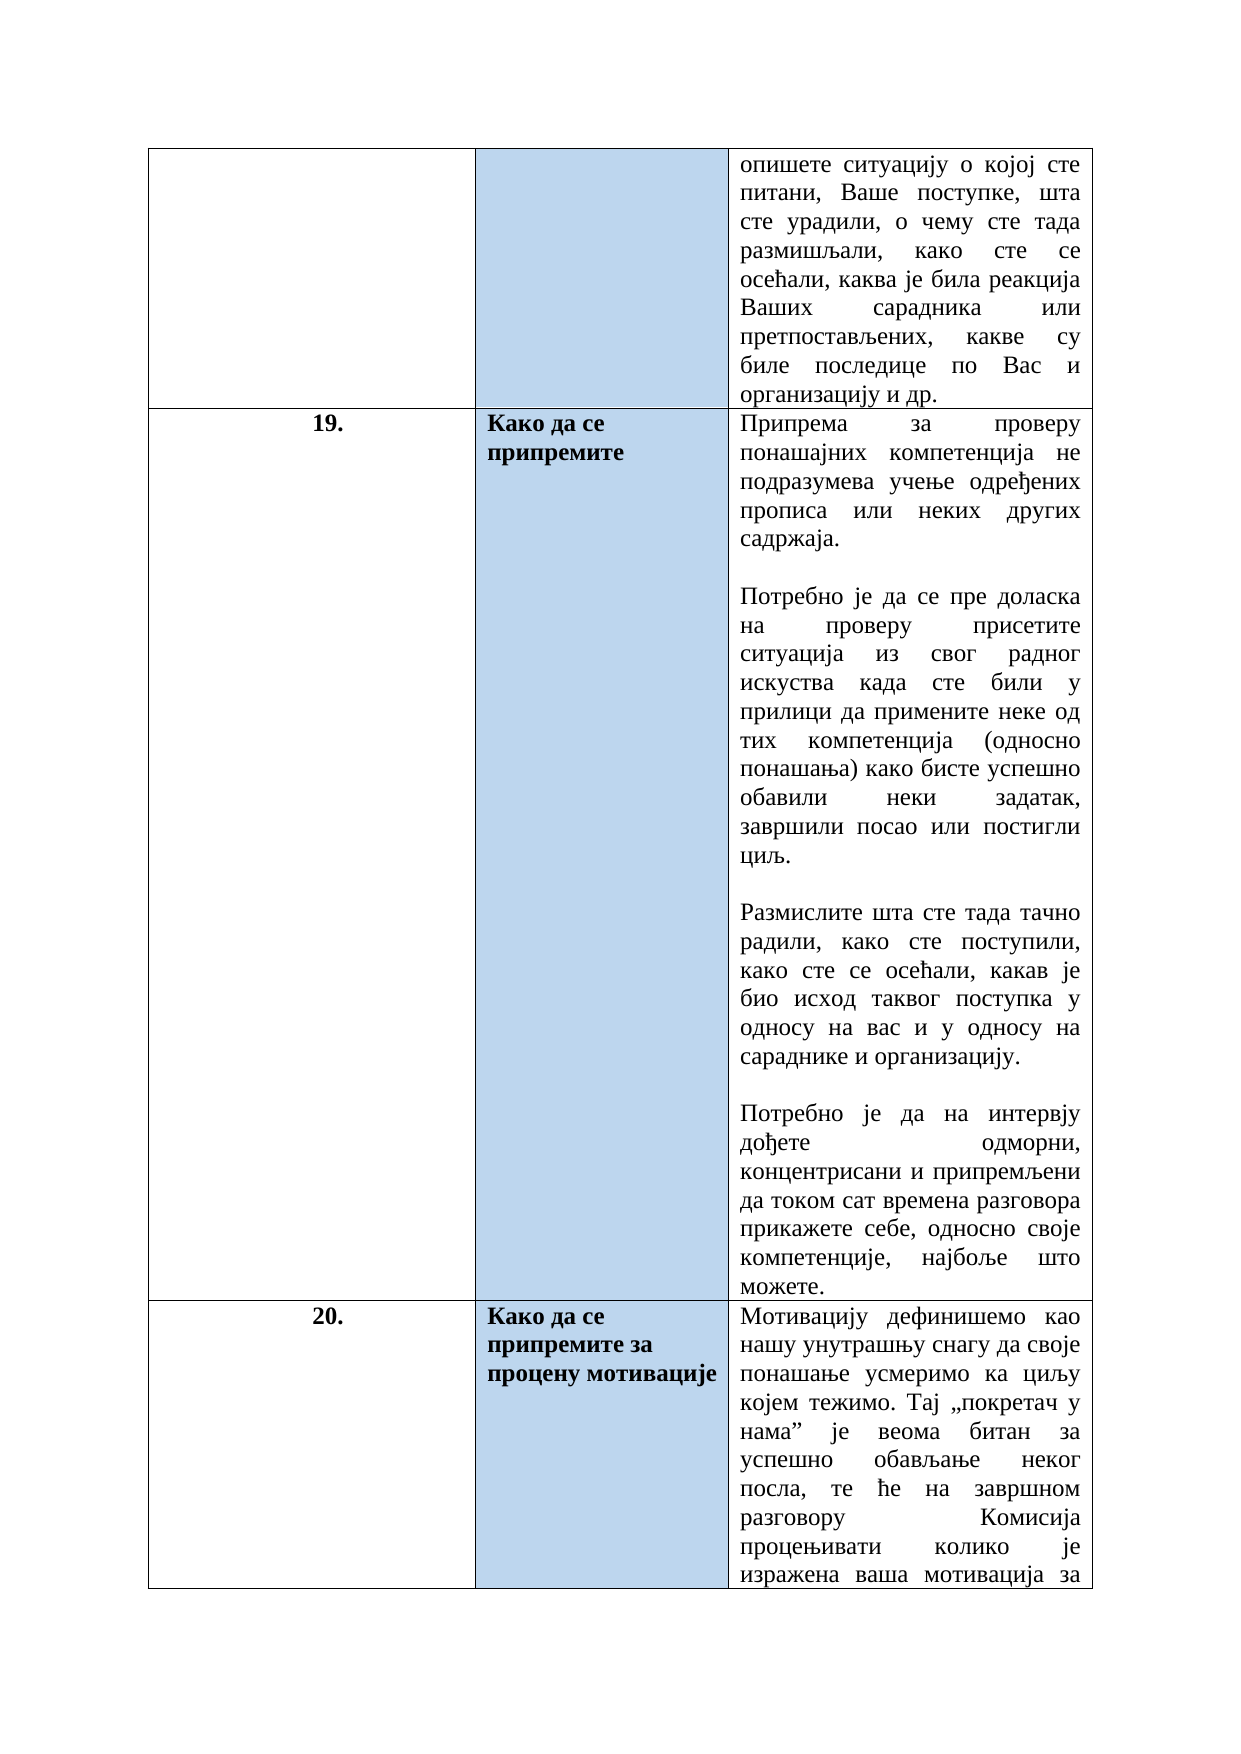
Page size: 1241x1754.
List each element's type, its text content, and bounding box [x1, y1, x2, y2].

table_cell Како да се припремите [476, 409, 728, 1300]
table_cell Припрема за проверу понашајних компетенција не подразумева учење одређених прописа или неких других садржаја. Потребно је да се пре доласка на проверу присетите ситуација из свог радног искуства када сте били у прилици да примените неке од тих компетенција (односно понашања) како бисте успешно обавили неки задатак, завршили посао или постигли циљ. Размислите шта сте тада тачно радили, како сте поступили, како сте се осећали, какав је био исход таквог поступка у односу на вас и у односу на сараднике и организацију. Потребно је да на интервју дођете одморни, концентрисани и припремљени да током сат времена разговора прикажете себе, односно своје компетенције, најбоље што можете. [729, 409, 1092, 1300]
table_cell [149, 149, 475, 407]
table_cell [149, 409, 475, 1300]
table_cell [149, 1301, 475, 1588]
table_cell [476, 149, 728, 407]
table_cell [729, 1301, 1092, 1588]
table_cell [729, 149, 1092, 407]
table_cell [476, 1301, 728, 1588]
